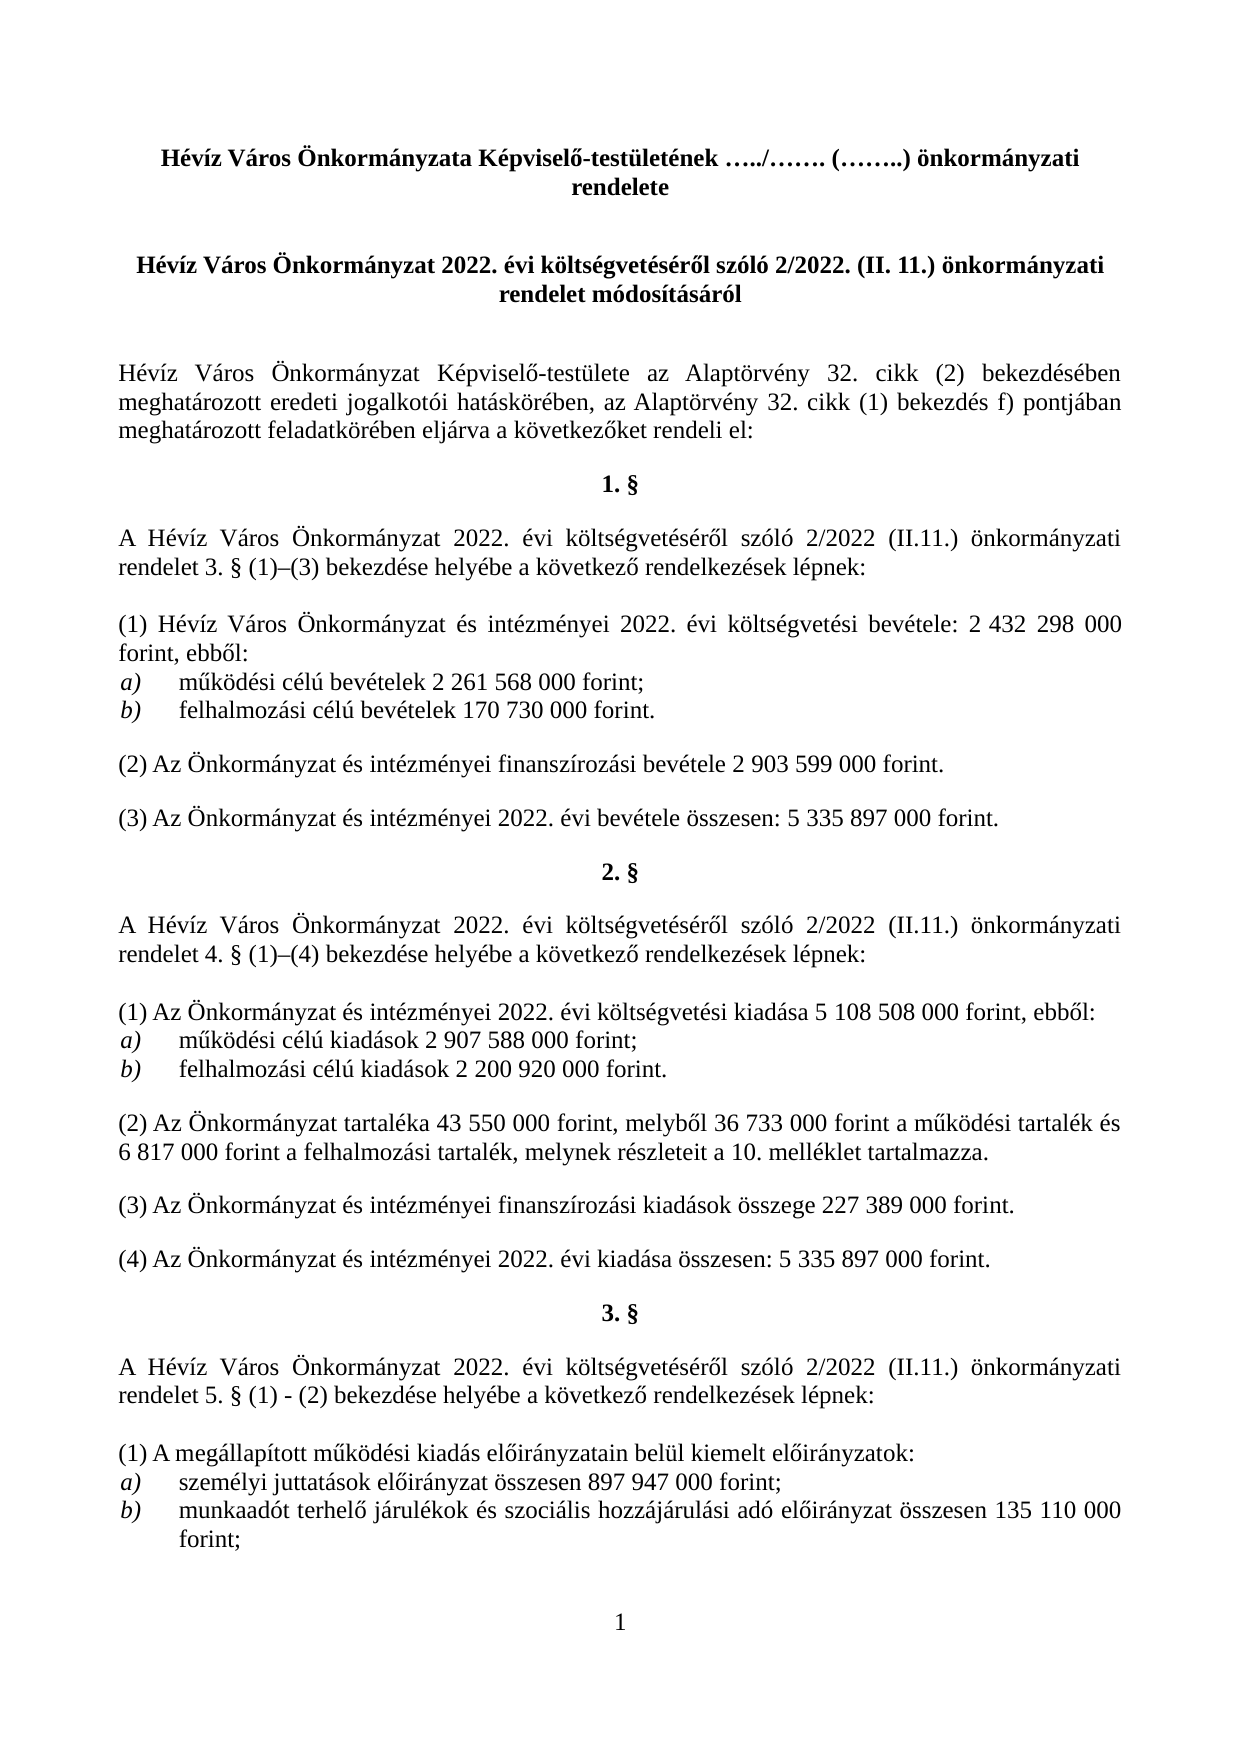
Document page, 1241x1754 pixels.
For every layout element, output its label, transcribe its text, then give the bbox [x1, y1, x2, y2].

text (2) Az Önkormányzat és intézményei finanszírozási bevétele 2 903 599 000 forint. [118, 749, 1122, 778]
text (1) A megállapított működési kiadás előirányzatain belül kiemelt előirányzatok: [118, 1438, 1122, 1467]
text A Hévíz Város Önkormányzat 2022. évi költségvetéséről szóló 2/2022 (II.11.) önkormányzati rendelet 5. § (1) - (2) bekezdése helyébe a következő rendelkezések lépnek: [118, 1352, 1122, 1409]
text (1) Az Önkormányzat és intézményei 2022. évi költségvetési kiadása 5 108 508 000 forint, ebből: [118, 997, 1122, 1026]
text b) munkaadót terhelő járulékok és szociális hozzájárulási adó előirányzat összesen 135 110 000 forint; [120, 1496, 1122, 1553]
text Hévíz Város Önkormányzat 2022. évi költségvetéséről szóló 2/2022. (II. 11.) önkormányzati rendelet módosításáról [118, 251, 1122, 308]
text (3) Az Önkormányzat és intézményei finanszírozási kiadások összege 227 389 000 forint. [118, 1191, 1122, 1219]
text a) működési célú bevételek 2 261 568 000 forint; [120, 667, 1122, 696]
text (3) Az Önkormányzat és intézményei 2022. évi bevétele összesen: 5 335 897 000 forint. [118, 803, 1122, 832]
text A Hévíz Város Önkormányzat 2022. évi költségvetéséről szóló 2/2022 (II.11.) önkormányzati rendelet 3. § (1)–(3) bekezdése helyébe a következő rendelkezések lépnek: [118, 523, 1122, 581]
text 3. § [118, 1298, 1122, 1327]
text (1) Hévíz Város Önkormányzat és intézményei 2022. évi költségvetési bevétele: 2 432 298 000 forint, ebből: [118, 609, 1122, 667]
text b) felhalmozási célú kiadások 2 200 920 000 forint. [120, 1054, 1122, 1083]
text Hévíz Város Önkormányzata Képviselő-testületének …../……. (……..) önkormányzati rendelete [118, 143, 1122, 201]
text Hévíz Város Önkormányzat Képviselő-testülete az Alaptörvény 32. cikk (2) bekezdésében meghatározott eredeti jogalkotói hatáskörében, az Alaptörvény 32. cikk (1) bekezdés f) pontjában meghatározott feladatkörében eljárva a következőket rendeli el: [118, 358, 1122, 444]
text a) működési célú kiadások 2 907 588 000 forint; [120, 1026, 1122, 1054]
text (2) Az Önkormányzat tartaléka 43 550 000 forint, melyből 36 733 000 forint a működési tartalék és 6 817 000 forint a felhalmozási tartalék, melynek részleteit a 10. melléklet tartalmazza. [118, 1108, 1122, 1166]
text A Hévíz Város Önkormányzat 2022. évi költségvetéséről szóló 2/2022 (II.11.) önkormányzati rendelet 4. § (1)–(4) bekezdése helyébe a következő rendelkezések lépnek: [118, 911, 1122, 968]
text (4) Az Önkormányzat és intézményei 2022. évi kiadása összesen: 5 335 897 000 forint. [118, 1244, 1122, 1273]
text 1. § [118, 469, 1122, 498]
text 2. § [118, 857, 1122, 886]
text b) felhalmozási célú bevételek 170 730 000 forint. [120, 696, 1122, 724]
text a) személyi juttatások előirányzat összesen 897 947 000 forint; [120, 1467, 1122, 1496]
